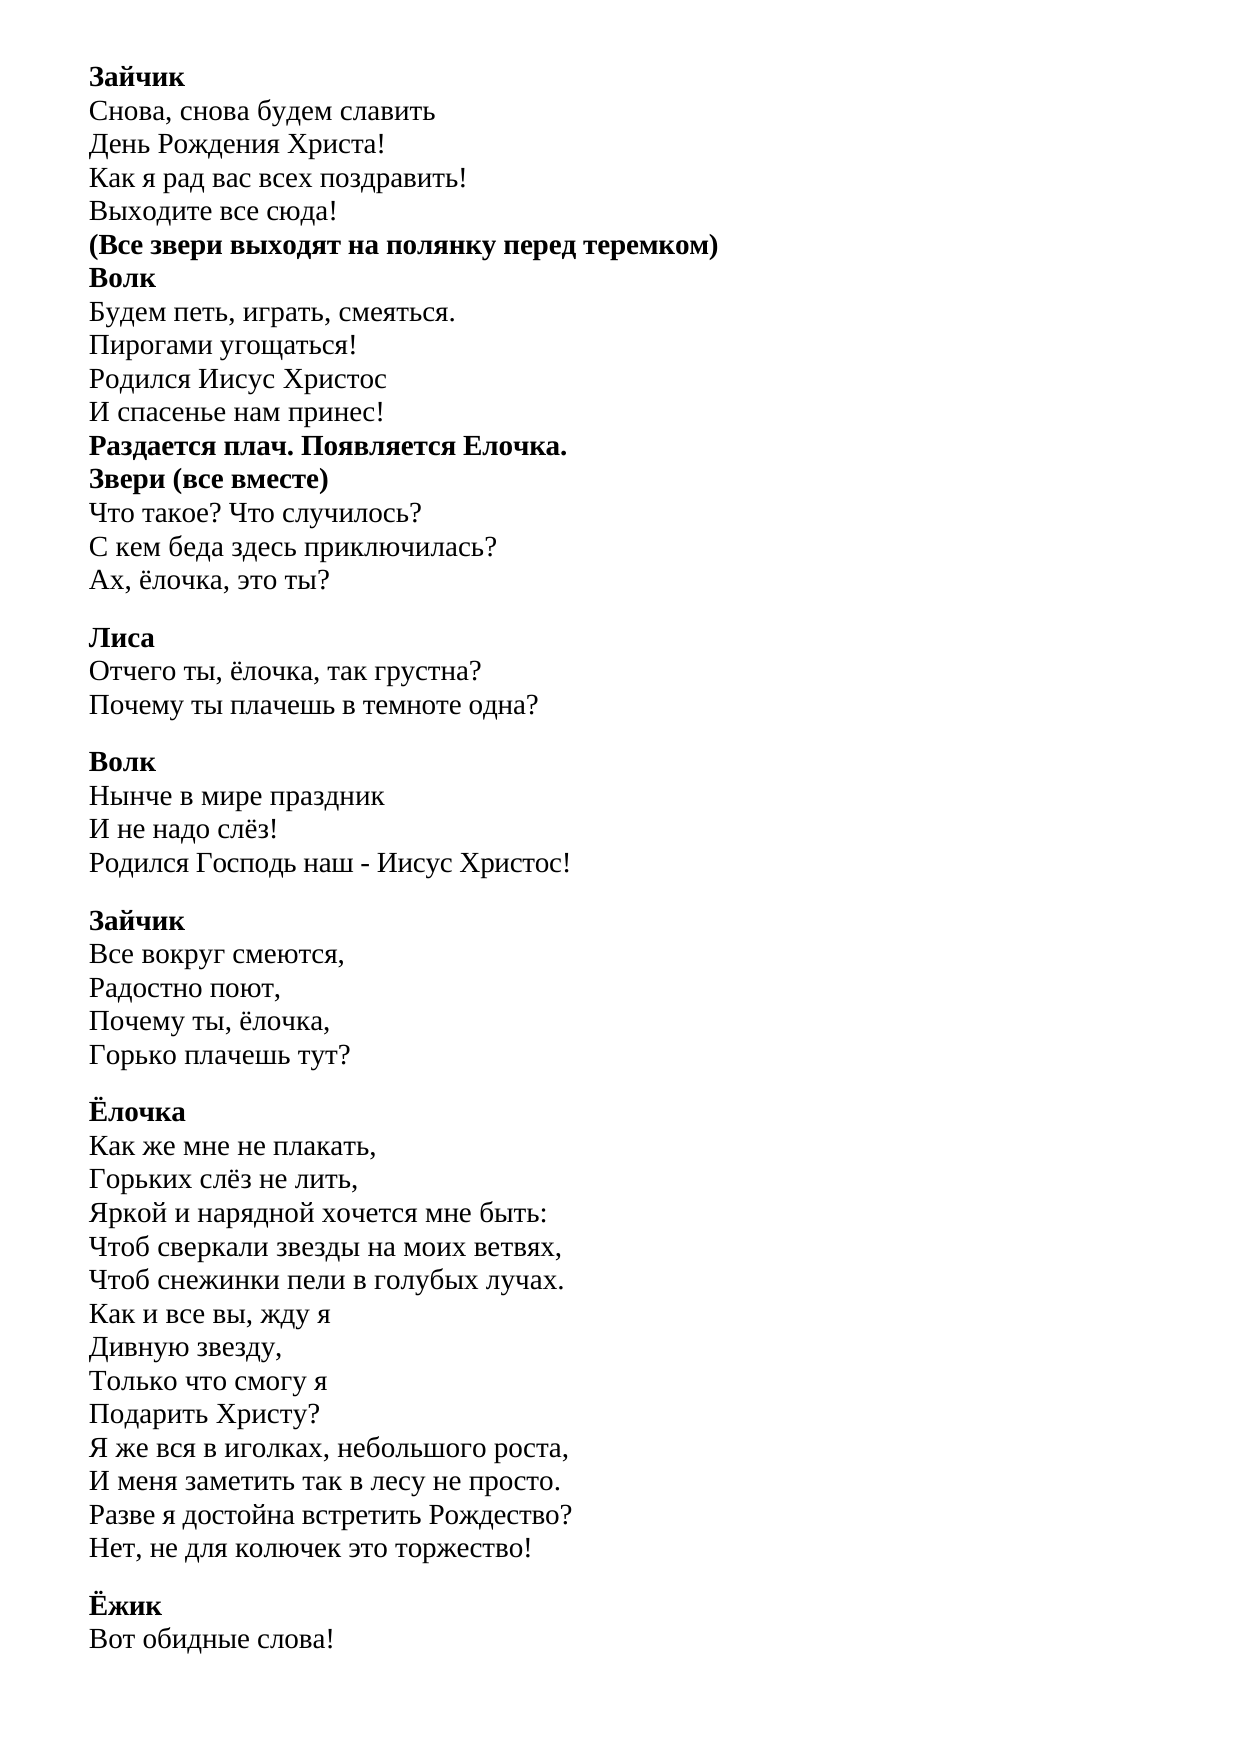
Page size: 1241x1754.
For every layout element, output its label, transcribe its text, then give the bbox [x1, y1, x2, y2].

text Родился Иисус Христос [89, 361, 1138, 394]
text Как же мне не плакать, [89, 1128, 1138, 1162]
text Волк [89, 260, 1138, 294]
text Нынче в мире праздник [89, 778, 1138, 812]
text Дивную звезду, [89, 1329, 1138, 1363]
text Лиса [89, 620, 1138, 653]
text Родился Господь наш - Иисус Христос! [89, 845, 1138, 879]
text Ах, ёлочка, это ты? [89, 562, 1138, 596]
text Я же вся в иголках, небольшого роста, [89, 1430, 1138, 1463]
text Почему ты, ёлочка, [89, 1003, 1138, 1037]
text Все вокруг смеются, [89, 936, 1138, 970]
text Радостно поют, [89, 970, 1138, 1003]
text Разве я достойна встретить Рождество? [89, 1497, 1138, 1531]
text Волк [89, 744, 1138, 778]
text Нет, не для колючек это торжество! [89, 1531, 1138, 1564]
text Зайчик [89, 903, 1138, 936]
text Выходите все сюда! [89, 193, 1138, 227]
text Как я рад вас всех поздравить! [89, 160, 1138, 193]
text Вот обидные слова! [89, 1622, 1138, 1655]
text Пирогами угощаться! [89, 327, 1138, 361]
text Только что смогу я [89, 1363, 1138, 1396]
text Горьких слёз не лить, [89, 1162, 1138, 1195]
text Что такое? Что случилось? [89, 495, 1138, 529]
text Горько плачешь тут? [89, 1037, 1138, 1070]
text Подарить Христу? [89, 1396, 1138, 1430]
text Почему ты плачешь в темноте одна? [89, 687, 1138, 720]
text (Все звери выходят на полянку перед теремком) [89, 227, 1138, 260]
text Зайчик [89, 59, 1138, 93]
text И не надо слёз! [89, 812, 1138, 845]
text И спасенье нам принес! [89, 394, 1138, 428]
text Чтоб снежинки пели в голубых лучах. [89, 1262, 1138, 1296]
text Яркой и нарядной хочется мне быть: [89, 1195, 1138, 1229]
text Раздается плач. Появляется Елочка. [89, 428, 1138, 462]
text С кем беда здесь приключилась? [89, 529, 1138, 562]
text Отчего ты, ёлочка, так грустна? [89, 653, 1138, 687]
text Звери (все вместе) [89, 462, 1138, 495]
text Будем петь, играть, смеяться. [89, 294, 1138, 327]
text Снова, снова будем славить [89, 93, 1138, 126]
text Как и все вы, жду я [89, 1296, 1138, 1329]
text Ёжик [89, 1588, 1138, 1622]
text Чтоб сверкали звезды на моих ветвях, [89, 1229, 1138, 1262]
text Ёлочка [89, 1094, 1138, 1128]
text День Рождения Христа! [89, 126, 1138, 160]
text И меня заметить так в лесу не просто. [89, 1463, 1138, 1497]
